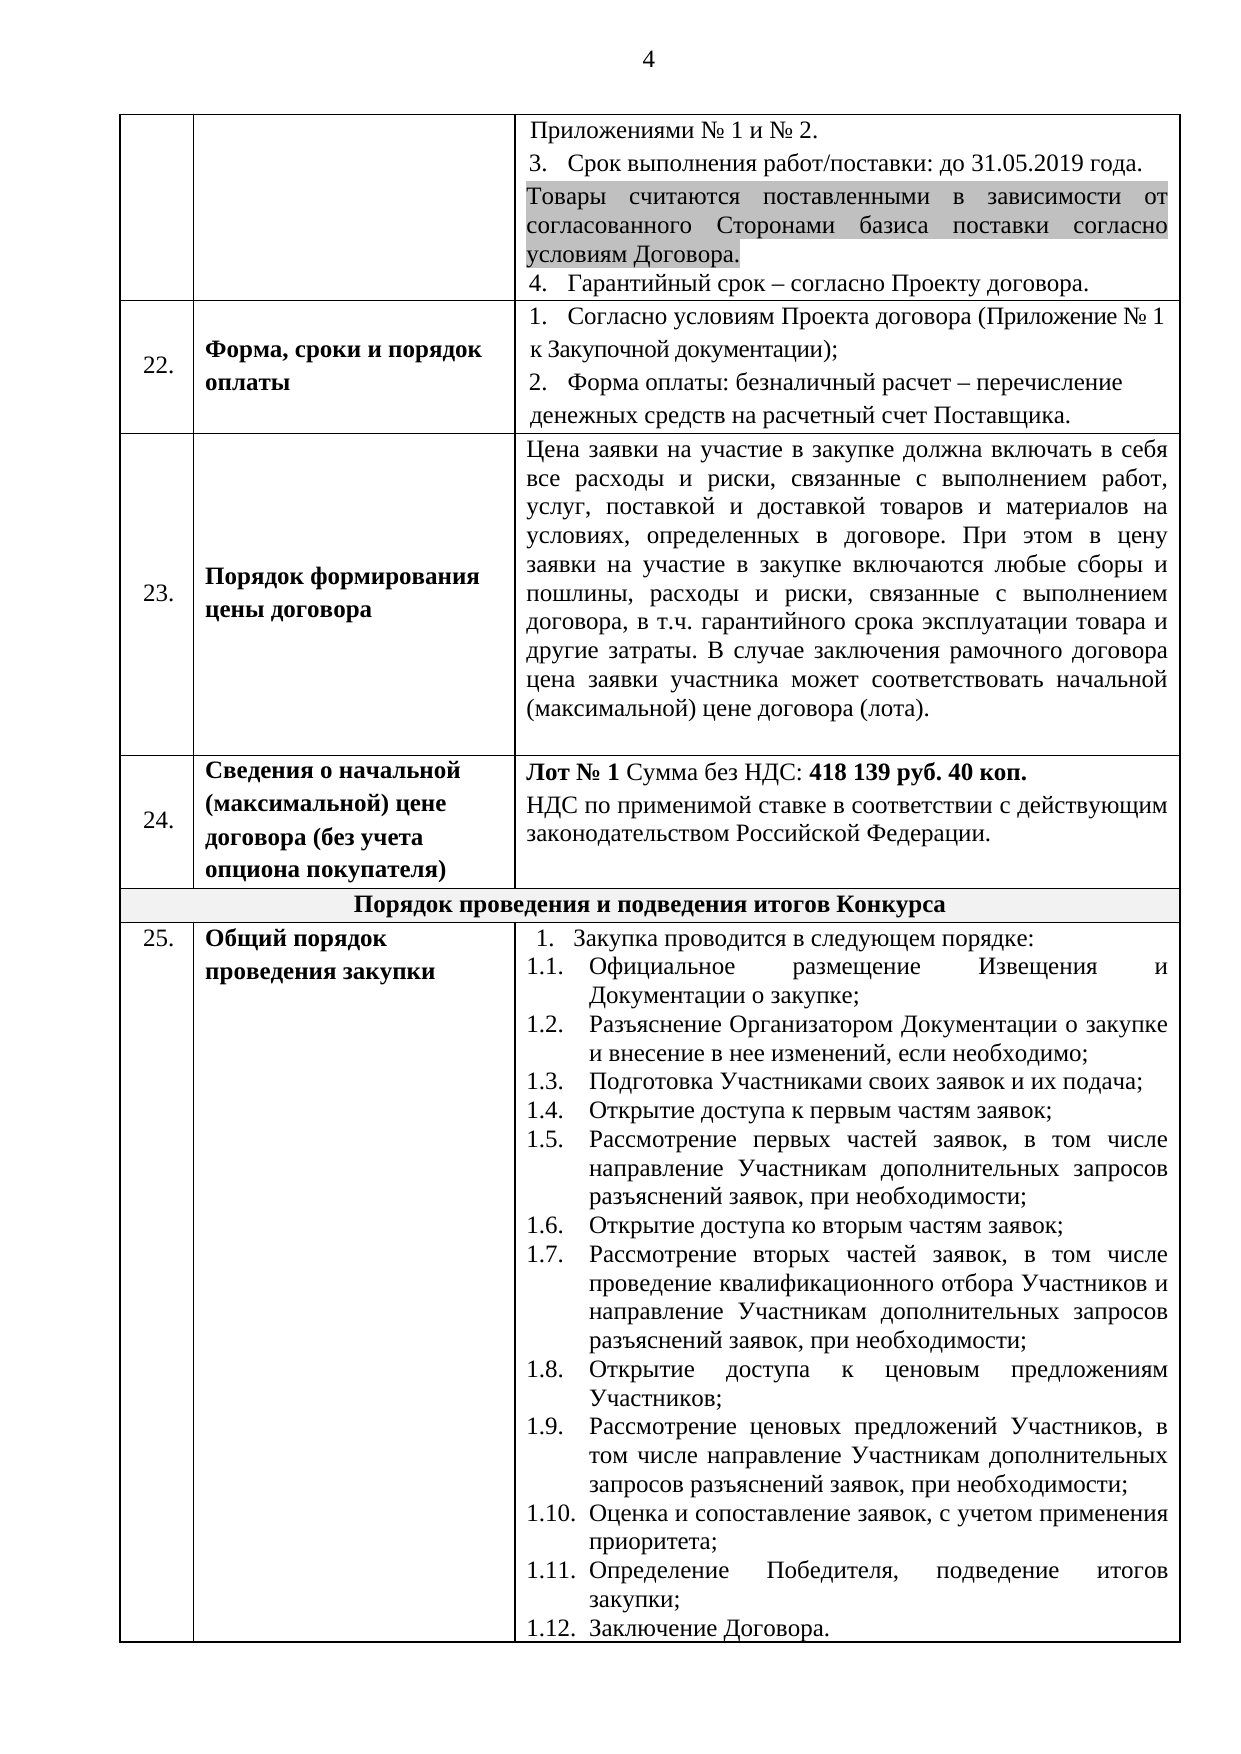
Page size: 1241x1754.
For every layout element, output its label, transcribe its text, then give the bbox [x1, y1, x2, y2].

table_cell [516, 115, 1179, 300]
table_cell [121, 756, 193, 888]
table_cell Согласно условиям Проекта договора (Приложение № 1 к Закупочной документации); Форма оплаты: безналичный расчет – перечисление денежных средств на расчетный счет Поставщика. [516, 301, 1179, 433]
table_cell [121, 115, 193, 300]
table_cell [194, 115, 514, 300]
table_cell [121, 301, 193, 433]
table_cell [121, 923, 193, 1641]
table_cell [516, 923, 1179, 1641]
table_cell Лот № 1 Сумма без НДС: 418 139 руб. 40 коп. НДС по применимой ставке в соответствии с действующим законодательством Российской Федерации. [516, 756, 1179, 888]
table_cell [121, 434, 193, 754]
table_cell Форма, сроки и порядок оплаты [194, 301, 514, 433]
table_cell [194, 923, 514, 1641]
table_cell Сведения о начальной (максимальной) цене договора (без учета опциона покупателя) [194, 756, 514, 888]
table_cell Цена заявки на участие в закупке должна включать в себя все расходы и риски, связанные с выполнением работ, услуг, поставкой и доставкой товаров и материалов на условиях, определенных в договоре. При этом в цену заявки на участие в закупке включаются любые сборы и пошлины, расходы и риски, связанные с выполнением договора, в т.ч. гарантийного срока эксплуатации товара и другие затраты. В случае заключения рамочного договора цена заявки участника может соответствовать начальной (максимальной) цене договора (лота). [516, 434, 1179, 754]
table_cell Порядок формирования цены договора [194, 434, 514, 754]
table_cell Порядок проведения и подведения итогов Конкурса [121, 889, 1179, 922]
